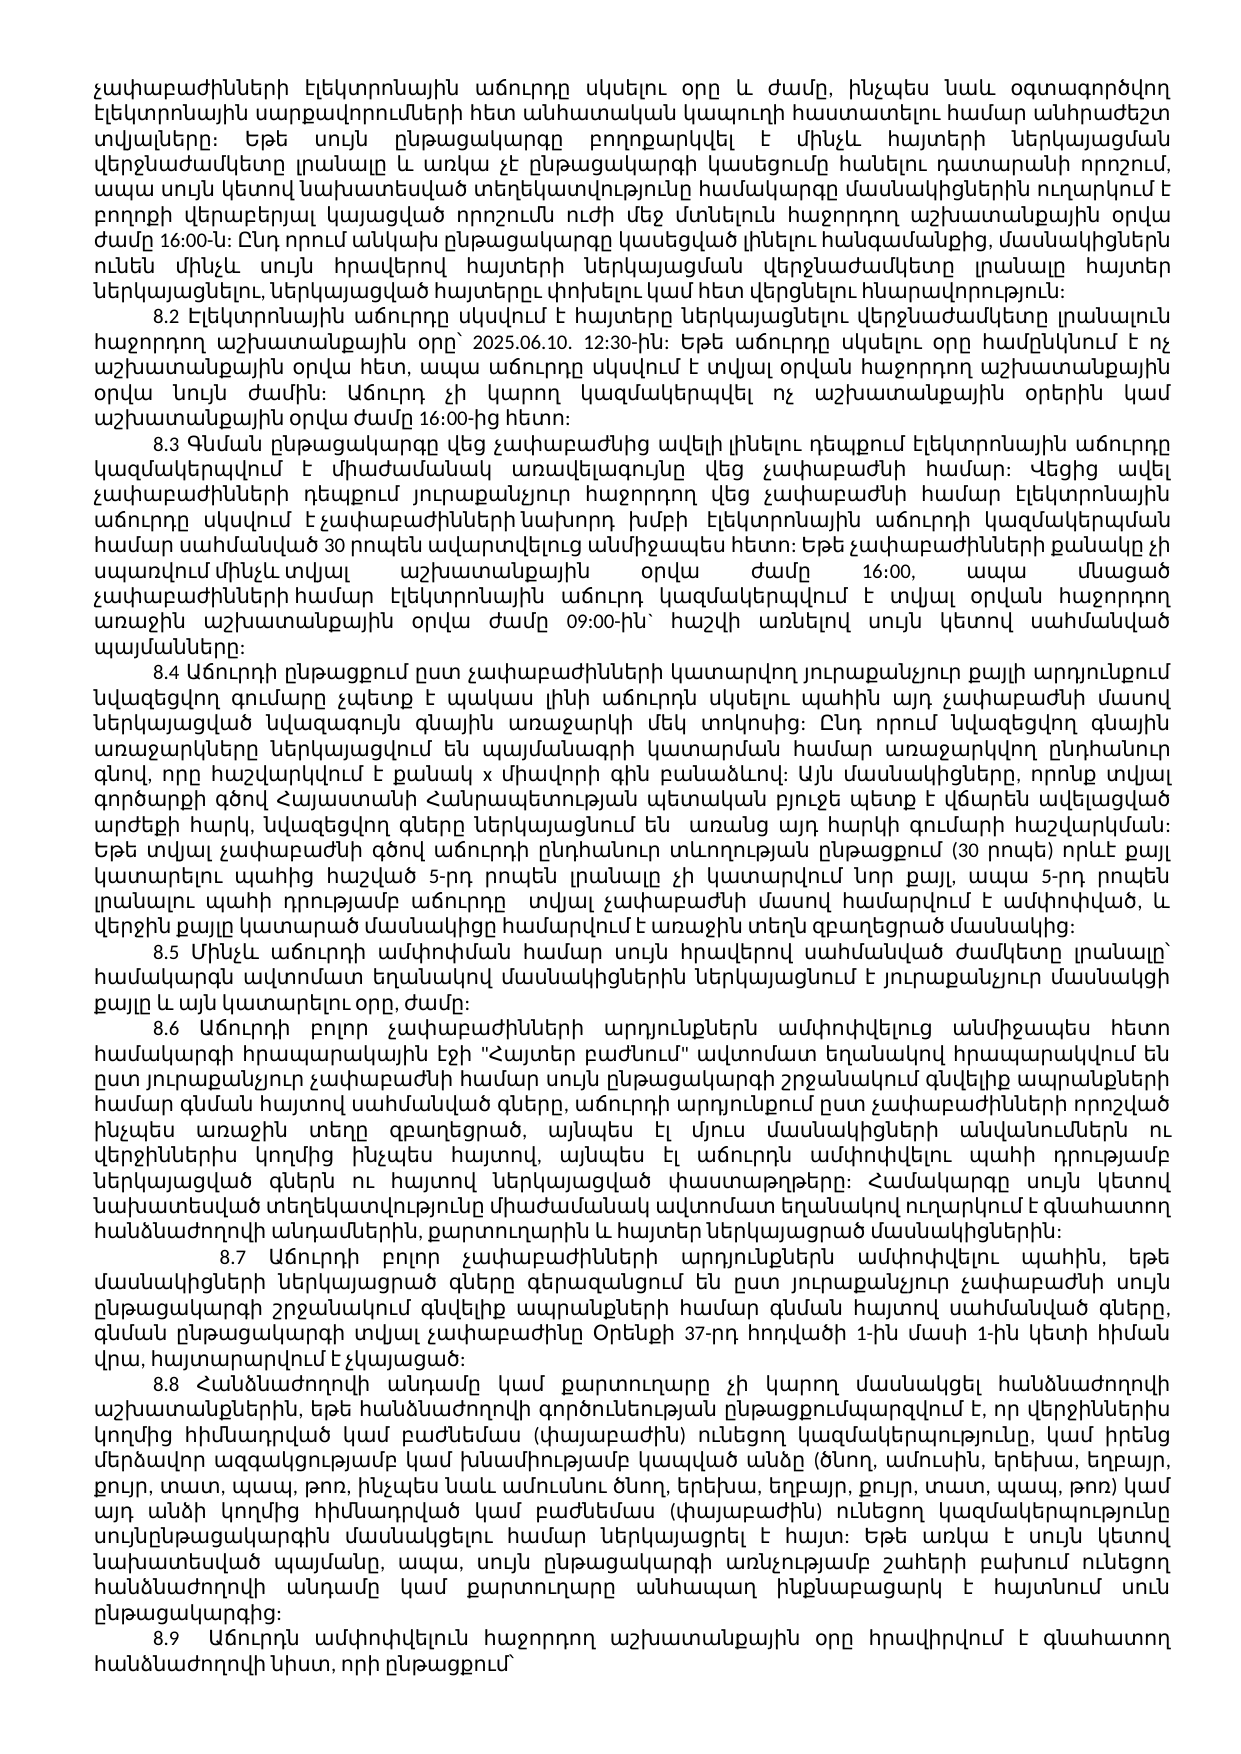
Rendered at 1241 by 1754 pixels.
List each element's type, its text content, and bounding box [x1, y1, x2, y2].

text 8.7 Աճուրդի բոլոր չափաբաժինների արդյունքներն ամփոփվելու պահին, եթե մասնակիցների ներկայացրած գները գերազանցում են ըստ յուրաքանչյուր չափաբաժնի սույն ընթացակարգի շրջանակում գնվելիք ապրանքների համար գնման հայտով սահմանված գները, գնման ընթացակարգի տվյալ չափաբաժինը Օրենքի 37-րդ հոդվածի 1-ին մասի 1-ին կետի հիման վրա, հայտարարվում է չկայացած: [94, 1244, 1171, 1371]
text 8.6 Աճուրդի բոլոր չափաբաժինների արդյունքներն ամփոփվելուց անմիջապես հետո համակարգի հրապարակային էջի "Հայտեր բաժնում" ավտոմատ եղանակով հրապարակվում են ըստ յուրաքանչյուր չափաբաժնի համար սույն ընթացակարգի շրջանակում գնվելիք ապրանքների համար գնման հայտով սահմանված գները, աճուրդի արդյունքում ըստ չափաբաժինների որոշված ինչպես առաջին տեղը զբաղեցրած, այնպես էլ մյուս մասնակիցների անվանումներն ու վերջիններիս կողմից ինչպես հայտով, այնպես էլ աճուրդն ամփոփվելու պահի դրությամբ ներկայացված գներն ու հայտով ներկայացված փաստաթղթերը: Համակարգը սույն կետով նախատեսված տեղեկատվությունը միաժամանակ ավտոմատ եղանակով ուղարկում է գնահատող հանձնաժողովի անդամներին, քարտուղարին և հայտեր ներկայացրած մասնակիցներին: [94, 1015, 1171, 1244]
text 8.5 Մինչև աճուրդի ամփոփման համար սույն հրավերով սահմանված ժամկետը լրանալը՝ համակարգն ավտոմատ եղանակով մասնակիցներին ներկայացնում է յուրաքանչյուր մասնակցի քայլը և այն կատարելու օրը, ժամը: [94, 939, 1171, 1015]
text 8.3 Գնման ընթացակարգը վեց չափաբաժնից ավելի լինելու դեպքում էլեկտրոնային աճուրդը կազմակերպվում է միաժամանակ առավելագույնը վեց չափաբաժնի համար: Վեցից ավել չափաբաժինների դեպքում յուրաքանչյուր հաջորդող վեց չափաբաժնի համար էլեկտրոնային աճուրդը սկսվում է չափաբաժինների նախորդ խմբի էլեկտրոնային աճուրդի կազմակերպման համար սահմանված 30 րոպեն ավարտվելուց անմիջապես հետո: Եթե չափաբաժինների քանակը չի սպառվում մինչև տվյալ աշխատանքային օրվա ժամը 16։00, ապա մնացած չափաբաժինների համար էլեկտրոնային աճուրդ կազմակերպվում է տվյալ օրվան հաջորդող առաջին աշխատանքային օրվա ժամը 09:00-ին` հաշվի առնելով սույն կետով սահմանված պայմանները: [94, 431, 1171, 659]
text 8.9 Աճուրդն ամփոփվելուն հաջորդող աշխատանքային օրը հրավիրվում է գնահատող հանձնաժողովի նիստ, որի ընթացքում՝ [94, 1625, 1171, 1676]
text 8.8 Հանձնաժողովի անդամը կամ քարտուղարը չի կարող մասնակցել հանձնաժողովի աշխատանքներին, եթե հանձնաժողովի գործունեության ընթացքումպարզվում է, որ վերջիններիս կողմից հիմնադրված կամ բաժնեմաս (փայաբաժին) ունեցող կազմակերպությունը, կամ իրենց մերձավոր ազգակցությամբ կամ խնամիությամբ կապված անձը (ծնող, ամուսին, երեխա, եղբայր, քույր, տատ, պապ, թոռ, ինչպես նաև ամուսնու ծնող, երեխա, եղբայր, քույր, տատ, պապ, թոռ) կամ այդ անձի կողմից հիմնադրված կամ բաժնեմաս (փայաբաժին) ունեցող կազմակերպությունը սույնընթացակարգին մասնակցելու համար ներկայացրել է հայտ: Եթե առկա է սույն կետով նախատեսված պայմանը, ապա, սույն ընթացակարգի առնչությամբ շահերի բախում ունեցող հանձնաժողովի անդամը կամ քարտուղարը անհապաղ ինքնաբացարկ է հայտնում սուն ընթացակարգից: [94, 1371, 1171, 1625]
text 8.2 Էլեկտրոնային աճուրդը սկսվում է հայտերը ներկայացնելու վերջնաժամկետը լրանալուն հաջորդող աշխատանքային օրը՝ 2025.06.10. 12:30 -ին: Եթե աճուրդը սկսելու օրը համընկնում է ոչ աշխատանքային օրվա հետ, ապա աճուրդը սկսվում է տվյալ օրվան հաջորդող աշխատանքային օրվա նույն ժամին: Աճուրդ չի կարող կազմակերպվել ոչ աշխատանքային օրերին կամ աշխատանքային օրվա ժամը 16։00-ից հետո: [94, 304, 1171, 431]
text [94, 75, 1171, 304]
text 8.4 Աճուրդի ընթացքում ըստ չափաբաժինների կատարվող յուրաքանչյուր քայլի արդյունքում նվազեցվող գումարը չպետք է պակաս լինի աճուրդն սկսելու պահին այդ չափաբաժնի մասով ներկայացված նվազագույն գնային առաջարկի մեկ տոկոսից: Ընդ որում նվազեցվող գնային առաջարկները ներկայացվում են պայմանագրի կատարման համար առաջարկվող ընդհանուր գնով, որը հաշվարկվում է քանակ x միավորի գին բանաձևով: Այն մասնակիցները, որոնք տվյալ գործարքի գծով Հայաստանի Հանրապետության պետական բյուջե պետք է վճարեն ավելացված արժեքի հարկ, նվազեցվող գները ներկայացնում են առանց այդ հարկի գումարի հաշվարկման: Եթե տվյալ չափաբաժնի գծով աճուրդի ընդհանուր տևողության ընթացքում (30 րոպե) որևէ քայլ կատարելու պահից հաշված 5-րդ րոպեն լրանալը չի կատարվում նոր քայլ, ապա 5-րդ րոպեն լրանալու պահի դրությամբ աճուրդը տվյալ չափաբաժնի մասով համարվում է ամփոփված, և վերջին քայլը կատարած մասնակիցը համարվում է առաջին տեղն զբաղեցրած մասնակից: [94, 659, 1171, 939]
